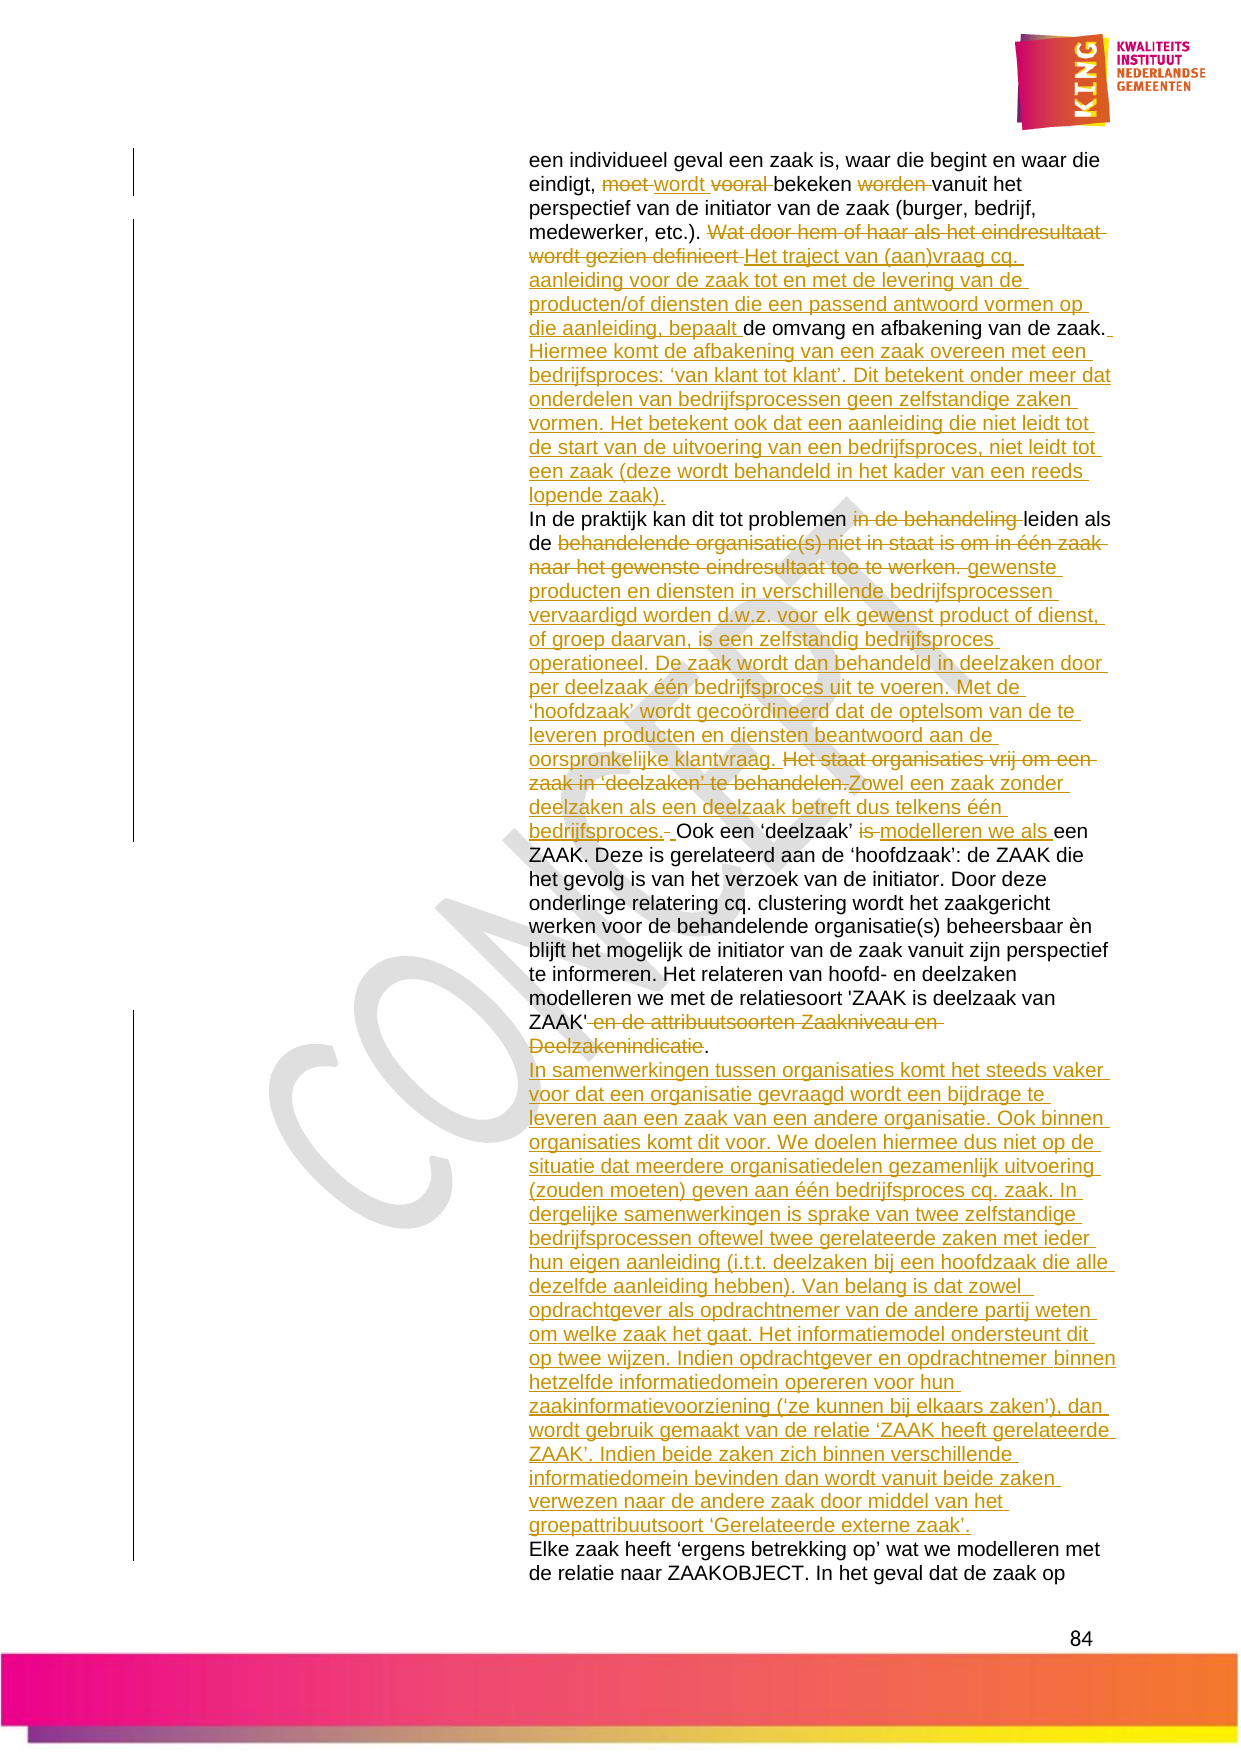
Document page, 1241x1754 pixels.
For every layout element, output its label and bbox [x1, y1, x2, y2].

picture [0, 1650, 1239, 1750]
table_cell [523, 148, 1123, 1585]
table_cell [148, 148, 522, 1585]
picture [1014, 33, 1206, 131]
